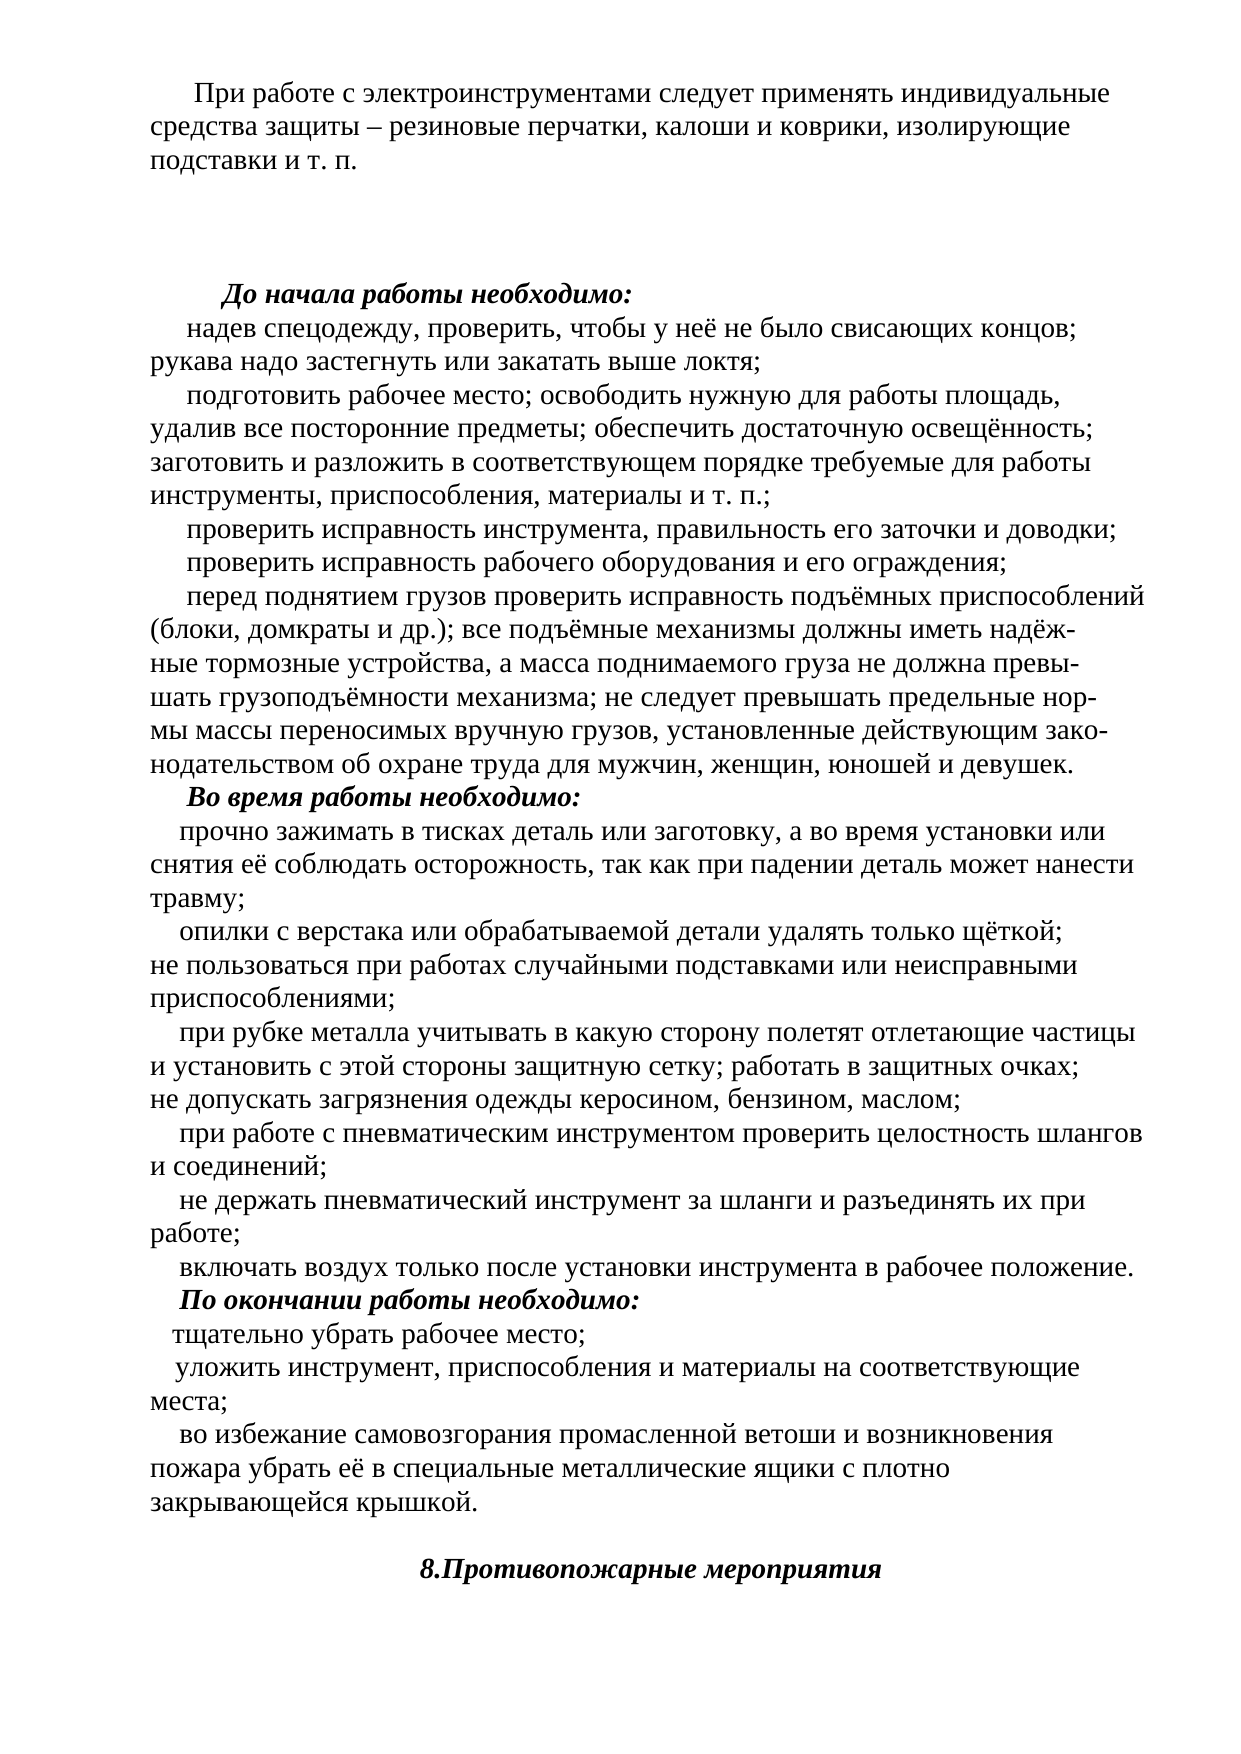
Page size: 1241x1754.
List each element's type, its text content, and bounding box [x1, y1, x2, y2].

text шать грузоподъёмности механизма; не следует превышать предельные нор- [150, 679, 1152, 712]
subtitle Во время работы необходимо: [150, 779, 1152, 813]
text подготовить рабочее место; освободить нужную для работы площадь, удалив все посторонние предметы; обеспечить достаточную освещённость; заготовить и разложить в соответствующем порядке требуемые для работы инструменты, приспособления, материалы и т. п.; [150, 377, 1152, 511]
text не допускать загрязнения одежды керосином, бензином, маслом; [150, 1081, 1152, 1115]
text не держать пневматический инструмент за шланги и разъединять их при работе; [150, 1182, 1152, 1249]
text прочно зажимать в тисках деталь или заготовку, а во время установки или снятия её соблюдать осторожность, так как при падении деталь может нанести травму; [150, 813, 1152, 913]
text опилки с верстака или обрабатываемой детали удалять только щёткой; [150, 913, 1152, 947]
subtitle во избежание самовозгорания промасленной ветоши и возникновения пожара убрать её в специальные металлические ящики с плотно закрывающейся крышкой. [150, 1417, 1152, 1517]
subtitle тщательно убрать рабочее место; [150, 1316, 1152, 1349]
text 8.Противопожарные мероприятия [150, 1551, 1152, 1584]
text ные тормозные устройства, а масса поднимаемого груза не должна превы- [150, 645, 1152, 679]
text при работе с пневматическим инструментом проверить целостность шлангов и соединений; [150, 1115, 1152, 1182]
text проверить исправность рабочего оборудования и его ограждения; [150, 544, 1152, 578]
text включать воздух только после установки инструмента в рабочее положение. [150, 1249, 1152, 1282]
text проверить исправность инструмента, правильность его заточки и доводки; [150, 511, 1152, 544]
text при рубке металла учитывать в какую сторону полетят отлетающие частицы и установить с этой стороны защитную сетку; работать в защитных очках; [150, 1014, 1152, 1081]
text До начала работы необходимо: [150, 276, 1152, 310]
text надев спецодежду, проверить, чтобы у неё не было свисающих концов; рукава надо застегнуть или закатать выше локтя; [150, 310, 1152, 377]
text не пользоваться при работах случайными подставками или неисправными приспособлениями; [150, 947, 1152, 1014]
text При работе с электроинструментами следует применять индивидуальные средства защиты – резиновые перчатки, калоши и коврики, изолирующие подставки и т. п. [150, 75, 1152, 176]
text мы массы переносимых вручную грузов, установленные действующим зако- [150, 712, 1152, 746]
text нодательством об охране труда для мужчин, женщин, юношей и девушек. [150, 746, 1152, 779]
text уложить инструмент, приспособления и материалы на соответствующие места; [150, 1349, 1152, 1417]
text По окончании работы необходимо: [150, 1282, 1152, 1316]
text перед поднятием грузов проверить исправность подъёмных приспособлений (блоки, домкраты и др.); все подъёмные механизмы должны иметь надёж- [150, 578, 1152, 645]
